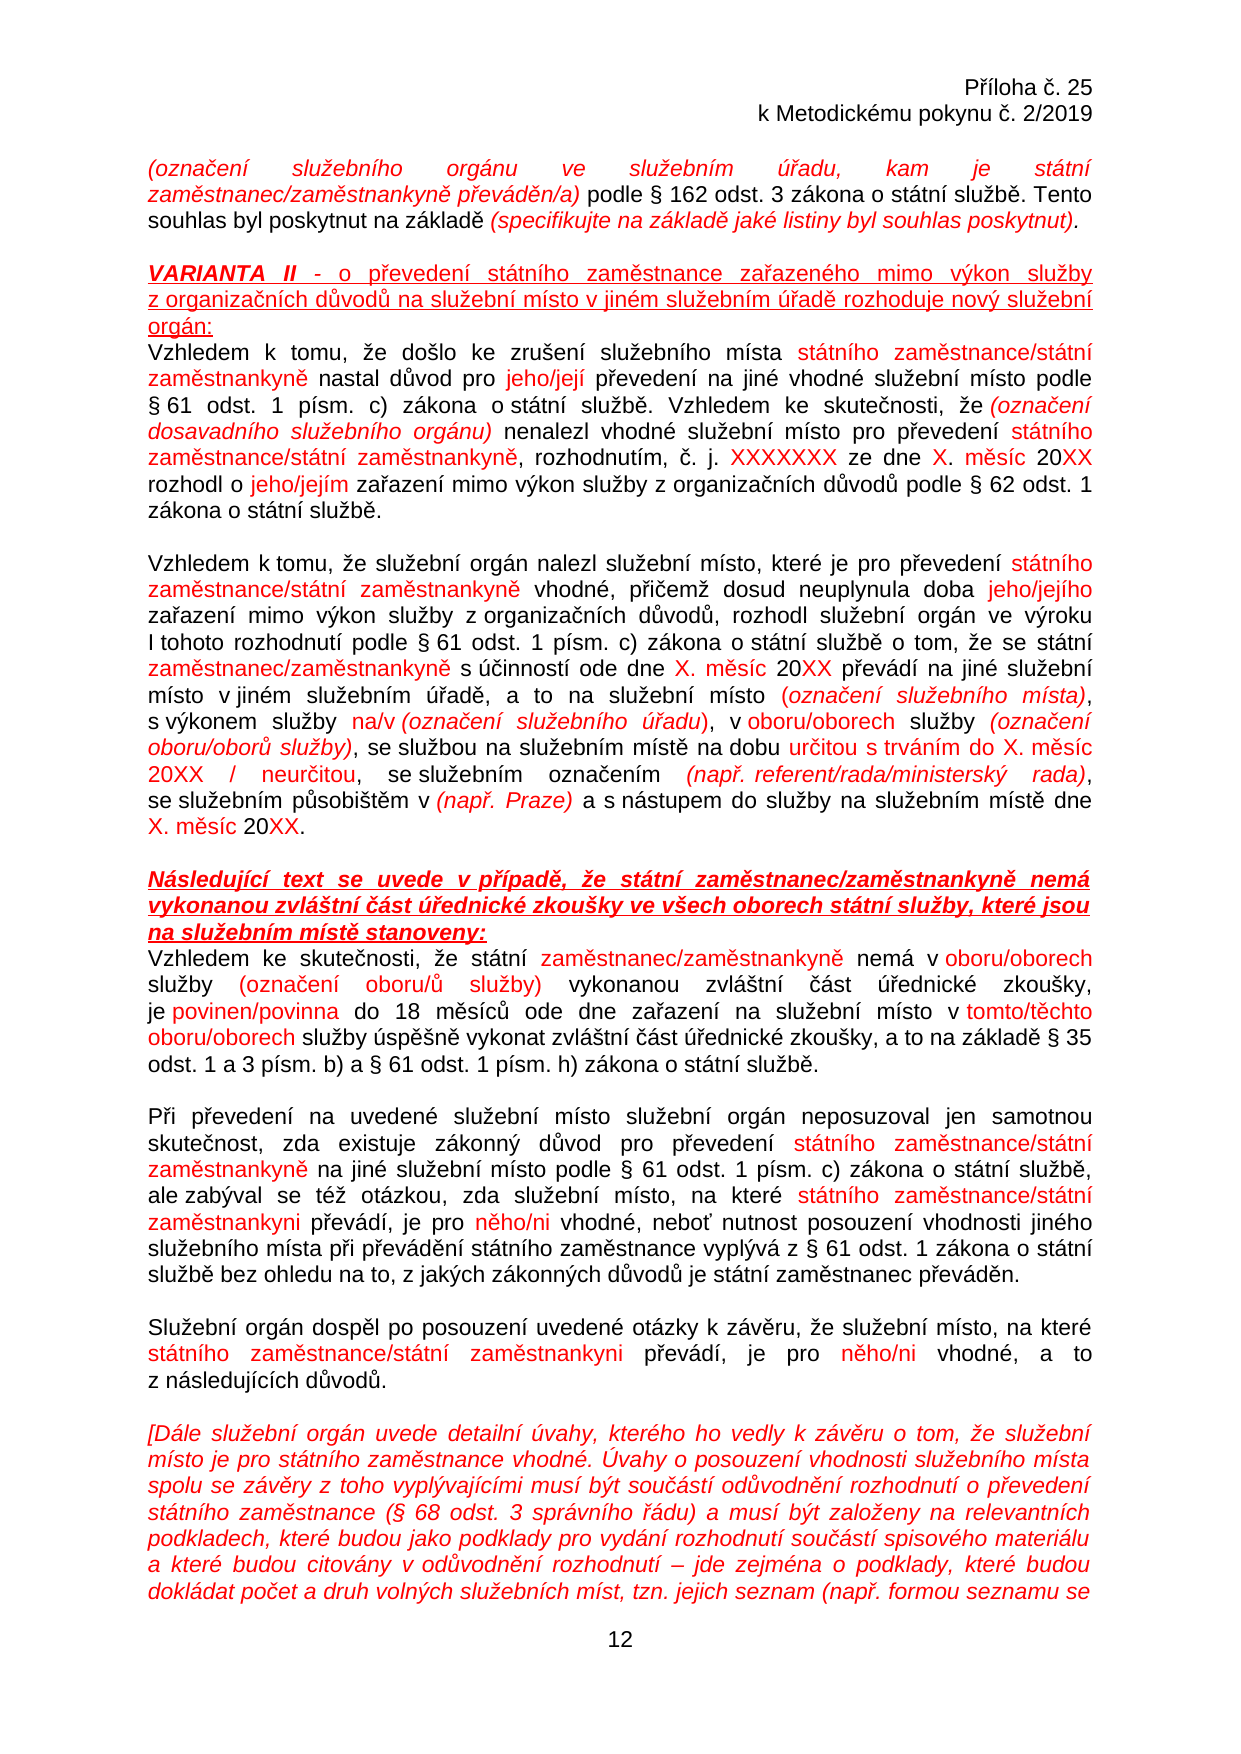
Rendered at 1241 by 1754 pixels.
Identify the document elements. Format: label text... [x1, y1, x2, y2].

text VARIANTA II - o převedení státního zaměstnance zařazeného mimo výkon služby z organizačních důvodů na služební místo v jiném služebním úřadě rozhoduje nový služební orgán: [148, 310, 1093, 339]
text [148, 154, 1093, 233]
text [148, 1419, 1093, 1604]
text Při převedení na uvedené služební místo služební orgán neposuzoval jen samotnou skutečnost, zda existuje zákonný důvod pro převedení státního zaměstnance/státní zaměstnankyně na jiné služební místo podle § 61 odst. 1 písm. c) zákona o státní službě, ale zabýval se též otázkou, zda služební místo, na které státního zaměstnance/státní zaměstnankyni převádí, je pro něho/ni vhodné, neboť nutnost posouzení vhodnosti jiného služebního místa při převádění státního zaměstnance vyplývá z § 61 odst. 1 zákona o státní službě bez ohledu na to, z jakých zákonných důvodů je státní zaměstnanec převáděn. [148, 1103, 1093, 1288]
text Vzhledem k tomu, že služební orgán nalezl služební místo, které je pro převedení státního zaměstnance/státní zaměstnankyně vhodné, přičemž dosud neuplynula doba jeho/jejího zařazení mimo výkon služby z organizačních důvodů, rozhodl služební orgán ve výroku I tohoto rozhodnutí podle § 61 odst. 1 písm. c) zákona o státní službě o tom, že se státní zaměstnanec/zaměstnankyně s účinností ode dne X. měsíc 20XX převádí na jiné služební místo v jiném služebním úřadě, a to na služební místo (označení služebního místa), s výkonem služby na/v (označení služebního úřadu), v oboru/oborech služby (označení oboru/oborů služby), se službou na služebním místě na dobu určitou s trváním do X. měsíc 20XX / neurčitou, se služebním označením (např. referent/rada/ministerský rada), se služebním působištěm v (např. Praze) a s nástupem do služby na služebním místě dne X. měsíc 20XX. [148, 550, 1093, 840]
text Služební orgán dospěl po posouzení uvedené otázky k závěru, že služební místo, na které státního zaměstnance/státní zaměstnankyni převádí, je pro něho/ni vhodné, a to z následujících důvodů. [148, 1314, 1093, 1393]
text Vzhledem ke skutečnosti, že státní zaměstnanec/zaměstnankyně nemá v oboru/oborech služby (označení oboru/ů služby) vykonanou zvláštní část úřednické zkoušky, je povinen/povinna do 18 měsíců ode dne zařazení na služební místo v tomto/těchto oboru/oborech služby úspěšně vykonat zvláštní část úřednické zkoušky, a to na základě § 35 odst. 1 a 3 písm. b) a § 61 odst. 1 písm. h) zákona o státní službě. [148, 945, 1093, 1077]
text VARIANTA II - o převedení státního zaměstnance zařazeného mimo výkon služby z organizačních důvodů na služební místo v jiném služebním úřadě rozhoduje nový služební orgán: [148, 284, 1093, 309]
text VARIANTA II - o převedení státního zaměstnance zařazeného mimo výkon služby z organizačních důvodů na služební místo v jiném služebním úřadě rozhoduje nový služební orgán: [148, 260, 1093, 283]
text Vzhledem k tomu, že došlo ke zrušení služebního místa státního zaměstnance/státní zaměstnankyně nastal důvod pro jeho/její převedení na jiné vhodné služební místo podle § 61 odst. 1 písm. c) zákona o státní službě. Vzhledem ke skutečnosti, že (označení dosavadního služebního orgánu) nenalezl vhodné služební místo pro převedení státního zaměstnance/státní zaměstnankyně, rozhodnutím, č. j. XXXXXXX ze dne X. měsíc 20XX rozhodl o jeho/jejím zařazení mimo výkon služby z organizačních důvodů podle § 62 odst. 1 zákona o státní službě. [148, 339, 1093, 523]
text Následující text se uvede v případě, že státní zaměstnanec/zaměstnankyně nemá vykonanou zvláštní část úřednické zkoušky ve všech oborech státní služby, které jsou na služebním místě stanoveny: [148, 866, 1093, 945]
